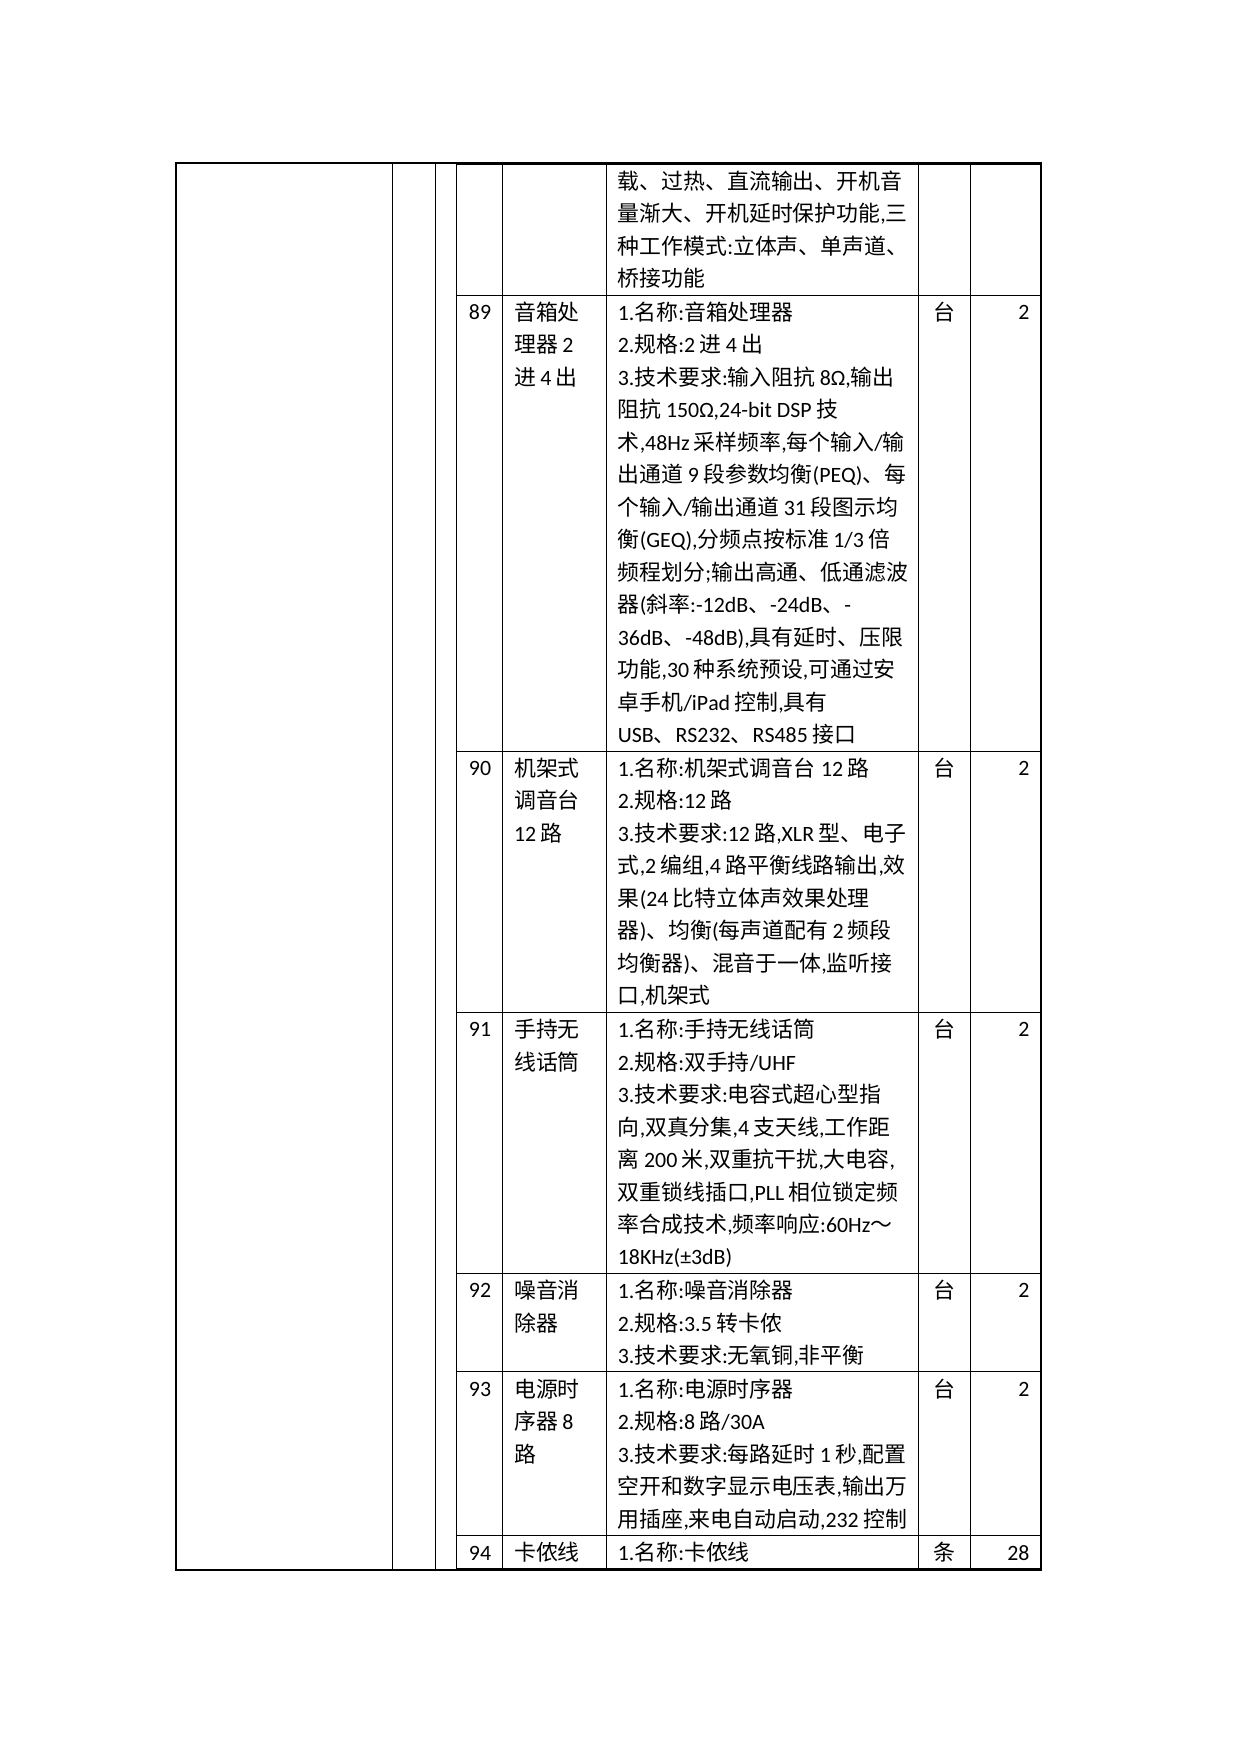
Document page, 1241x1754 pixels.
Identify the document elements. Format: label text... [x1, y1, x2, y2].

table_cell [177, 164, 392, 1569]
table_cell 1 [393, 164, 435, 1569]
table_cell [436, 164, 456, 1569]
